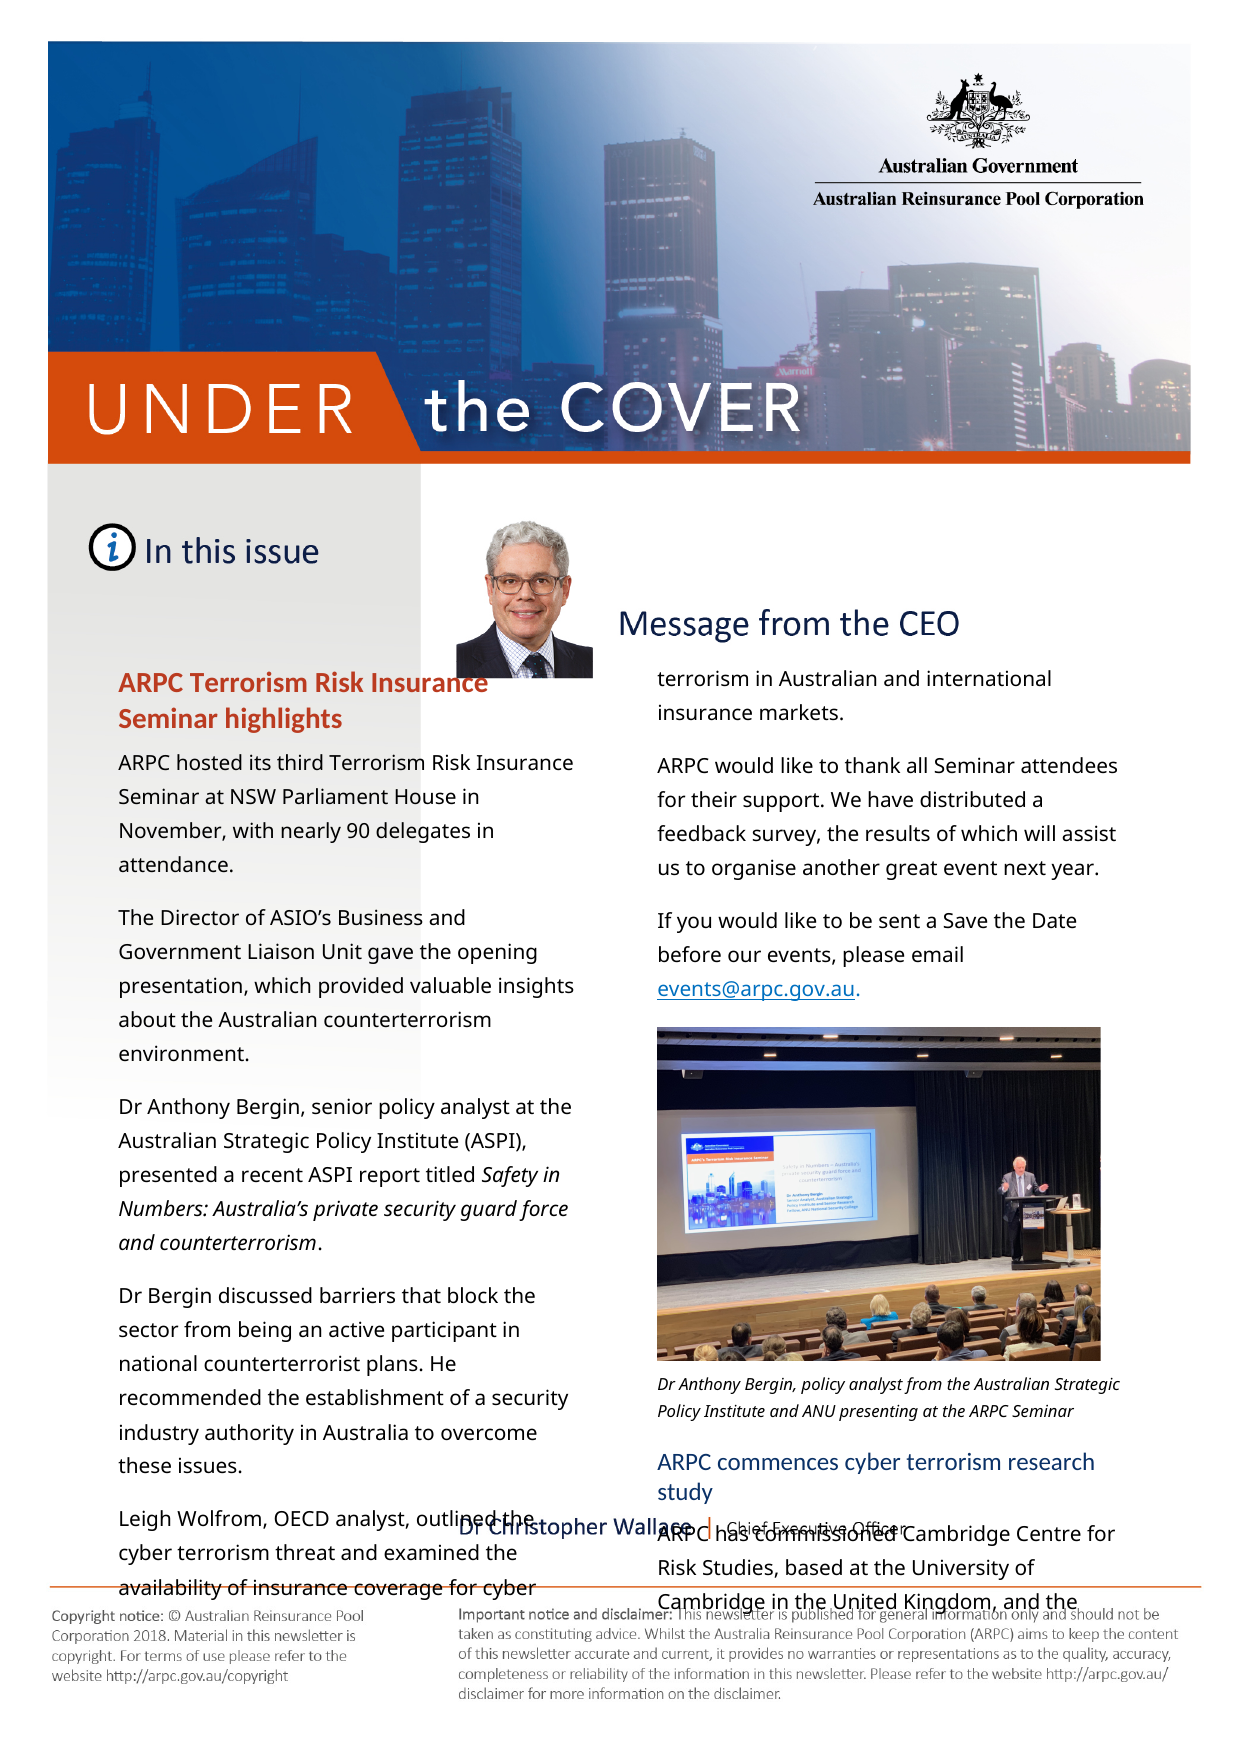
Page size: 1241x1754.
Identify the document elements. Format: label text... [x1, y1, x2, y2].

subtitle ARPC Terrorism Risk Insurance Seminar highlights [118, 664, 583, 736]
subtitle Dr Anthony Bergin, senior policy analyst at the Australian Strategic Policy Institute (ASPI), presented a recent ASPI report titled Safety in Numbers: Australia’s private security guard force and counterterrorism. [118, 1092, 583, 1257]
text ARPC hosted its third Terrorism Risk Insurance Seminar at NSW Parliament House in November, with nearly 90 delegates in attendance. [118, 748, 583, 879]
subtitle Leigh Wolfrom, OECD analyst, outlined the cyber terrorism threat and examined the availability of insurance coverage for cyber terrorism in Australian and international insurance markets. [118, 1504, 583, 1601]
text ARPC has commissioned Cambridge Centre for Risk Studies, based at the University of Cambridge in the United Kingdom, and the Organisation for Economic Co-operation and Development, based in France, to undertake a research study with ARPC on the threat of cyber terrorism in Australia. [657, 1519, 1122, 1616]
subtitle ARPC commences cyber terrorism research study [657, 1446, 1122, 1507]
subtitle ARPC would like to thank all Seminar attendees for their support. We have distributed a feedback survey, the results of which will assist us to organise another great event next year. [657, 751, 1122, 882]
text Dr Anthony Bergin, policy analyst from the Australian Strategic Policy Institute and ANU presenting at the ARPC Seminar [657, 1373, 1122, 1422]
subtitle Leigh Wolfrom, OECD analyst, outlined the cyber terrorism threat and examined the availability of insurance coverage for cyber terrorism in Australian and international insurance markets. [657, 664, 1122, 727]
subtitle Dr Bergin discussed barriers that block the sector from being an active participant in national counterterrorist plans. He recommended the establishment of a security industry authority in Australia to overcome these issues. [118, 1281, 583, 1480]
subtitle If you would like to be sent a Save the Date before our events, please email events@arpc.gov.au. [657, 906, 1122, 1003]
picture [0, 0, 1241, 1754]
subtitle The Director of ASIO’s Business and Government Liaison Unit gave the opening presentation, which provided valuable insights about the Australian counterterrorism environment. [118, 903, 583, 1068]
